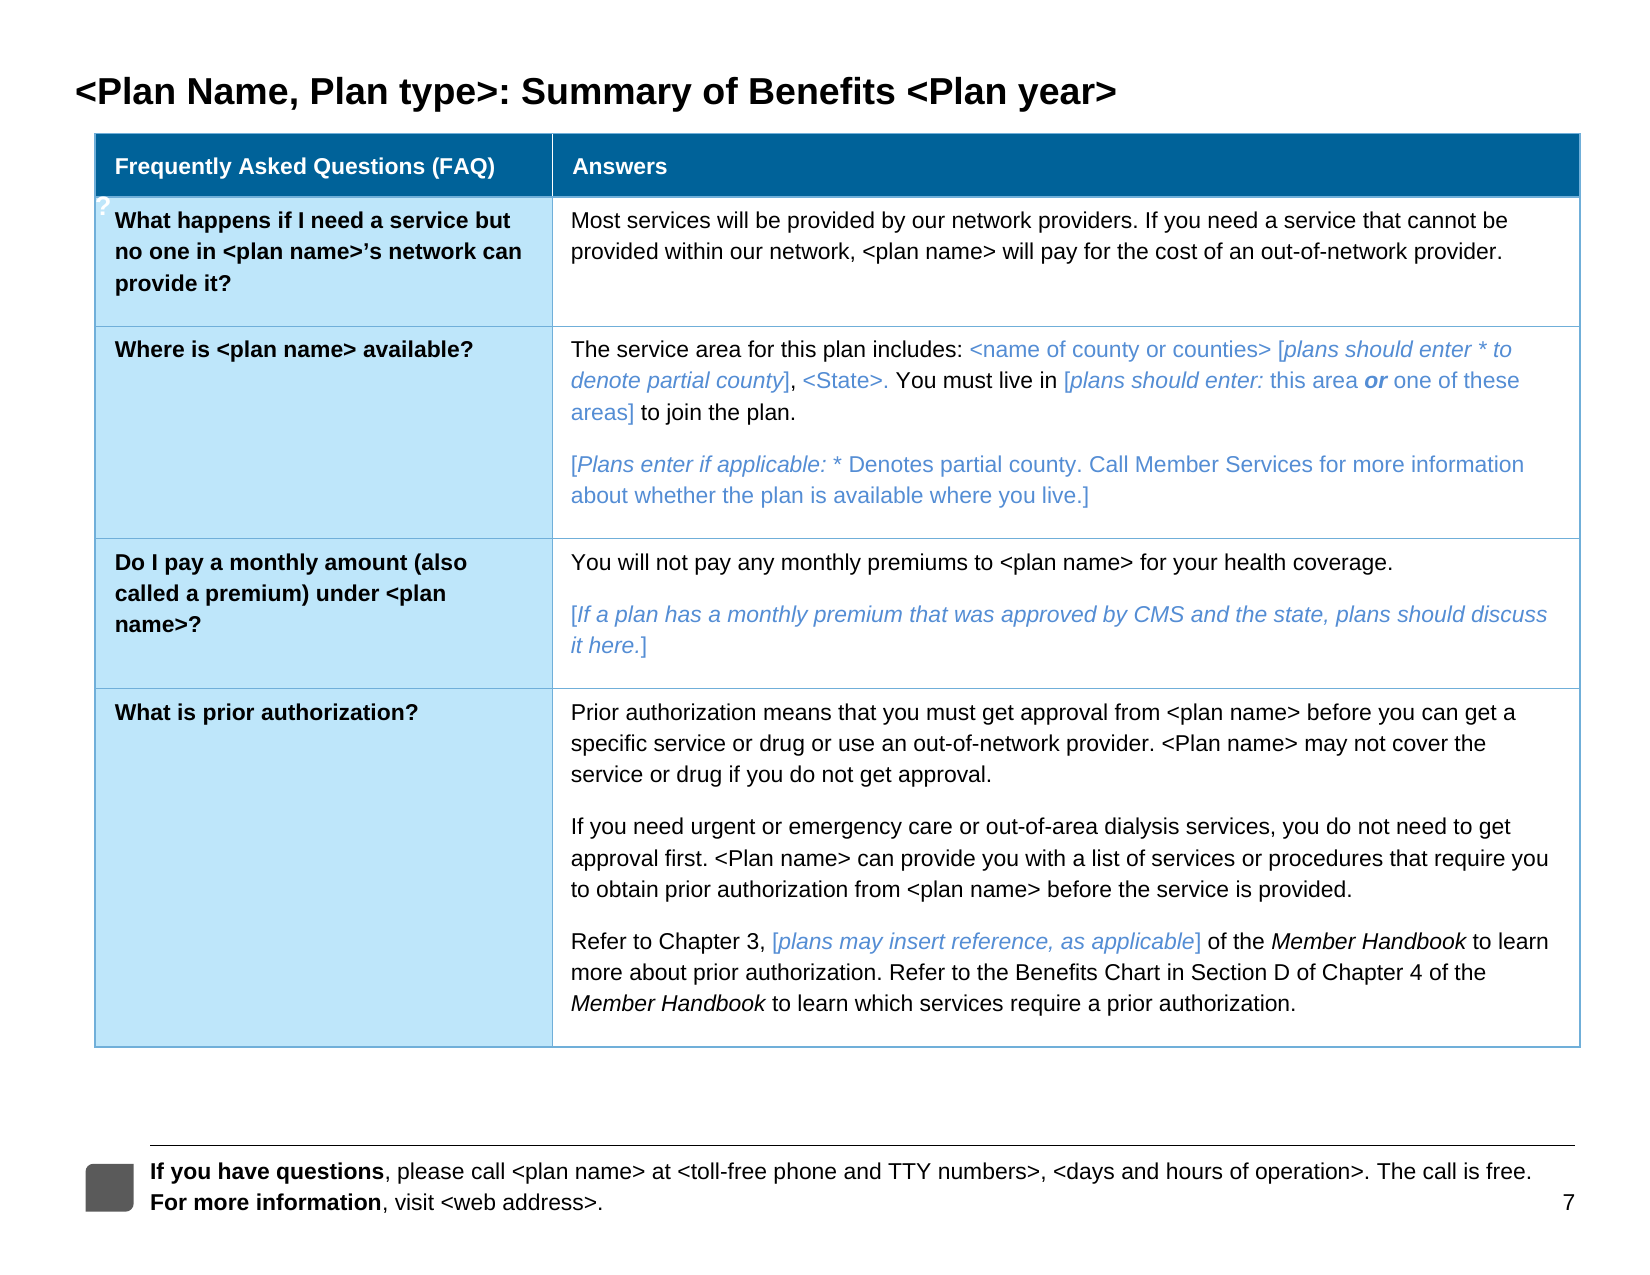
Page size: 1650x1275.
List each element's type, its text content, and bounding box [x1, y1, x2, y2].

table_cell What is prior authorization? [96, 689, 552, 1046]
table_cell Prior authorization means that you must get approval from <plan name> before you can get a specific service or drug or use an out-of-network provider. <Plan name> may not cover the service or drug if you do not get approval. If you need urgent or emergency care or out-of-area dialysis services, you do not need to get approval first. <Plan name> can provide you with a list of services or procedures that require you to obtain prior authorization from <plan name> before the service is provided. Refer to Chapter 3, [plans may insert reference, as applicable] of the Member Handbook to learn more about prior authorization. Refer to the Benefits Chart in Section D of Chapter 4 of the Member Handbook to learn which services require a prior authorization. [553, 689, 1579, 1046]
table_cell Where is <plan name> available? [96, 327, 552, 538]
table_cell What happens if I need a service but no one in <plan name>’s network can provide it? [96, 198, 552, 326]
table_header Frequently Asked Questions (FAQ) [96, 134, 552, 196]
table_cell The service area for this plan includes: <name of county or counties> [plans should enter * to denote partial county], <State>. You must live in [plans should enter: this area or one of these areas] to join the plan. [Plans enter if applicable: * Denotes partial county. Call Member Services for more information about whether the plan is available where you live.] [553, 327, 1579, 538]
table_cell Most services will be provided by our network providers. If you need a service that cannot be provided within our network, <plan name> will pay for the cost of an out-of-network provider. [553, 198, 1579, 326]
table_cell You will not pay any monthly premiums to <plan name> for your health coverage. [If a plan has a monthly premium that was approved by CMS and the state, plans should discuss it here.] [553, 539, 1579, 688]
table_header Answers [553, 134, 1579, 196]
table_cell Do I pay a monthly amount (also called a premium) under <plan name>? [96, 539, 552, 688]
